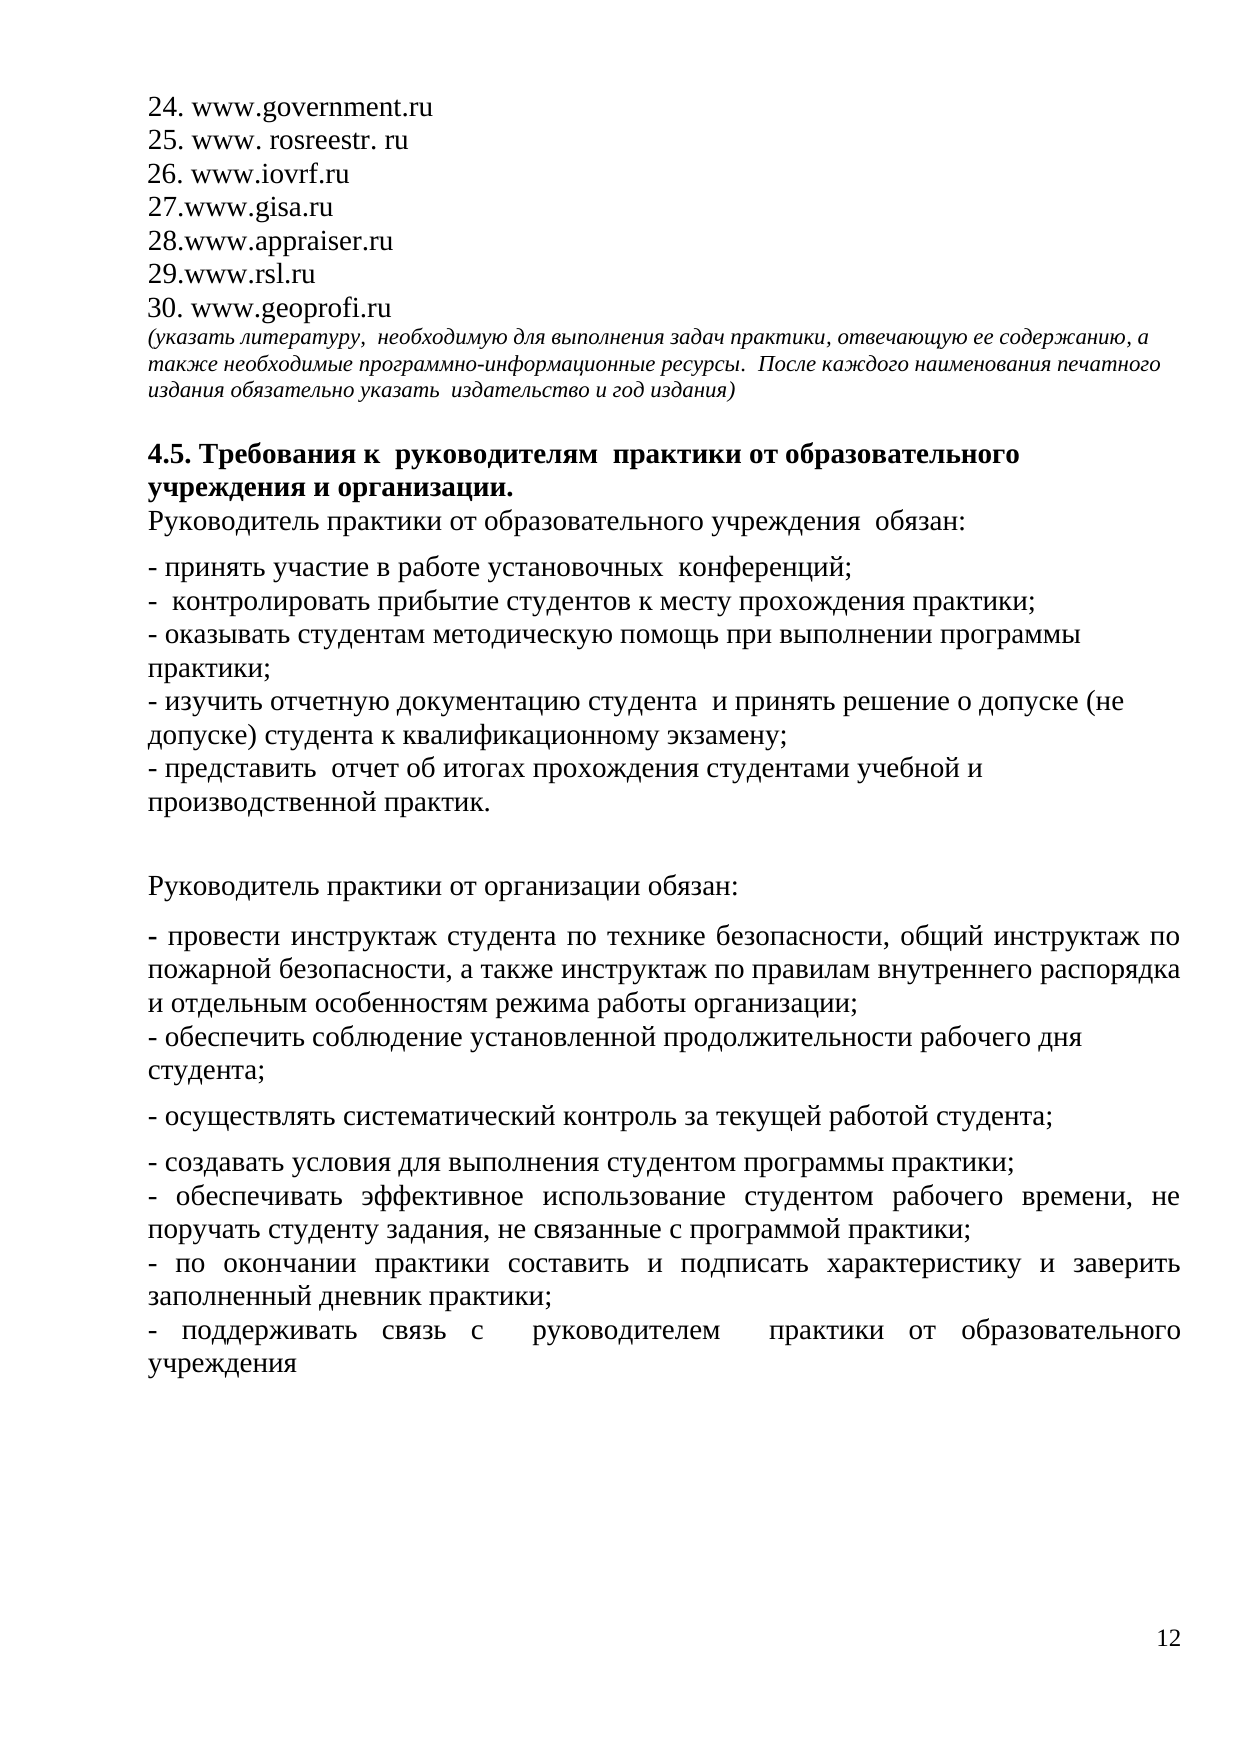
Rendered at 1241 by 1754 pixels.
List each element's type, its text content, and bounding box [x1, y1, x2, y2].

text Руководитель практики от организации обязан: [148, 868, 1181, 901]
text - осуществлять систематический контроль за текущей работой студента; [148, 1098, 1181, 1132]
text - обеспечить соблюдение установленной продолжительности рабочего дня студента; [148, 1019, 1181, 1086]
text - контролировать прибытие студентов к месту прохождения практики; [148, 583, 1181, 616]
text - по окончании практики составить и подписать характеристику и заверить заполненный дневник практики; [148, 1245, 1181, 1312]
text - изучить отчетную документацию студента и принять решение о допуске (не допуске) студента к квалификационному экзамену; [148, 683, 1181, 750]
text - поддерживать связь с руководителем практики от образовательного учреждения [148, 1312, 1181, 1379]
text - провести инструктаж студента по технике безопасности, общий инструктаж по пожарной безопасности, а также инструктаж по правилам внутреннего распорядка и отдельным особенностям режима работы организации; [148, 918, 1181, 1019]
text 29.www.rsl.ru [148, 256, 1181, 290]
text учреждения и организации. [148, 469, 1181, 503]
text - создавать условия для выполнения студентом программы практики; [148, 1144, 1181, 1178]
text 28.www.appraiser.ru [148, 223, 1181, 256]
text Руководитель практики от образовательного учреждения обязан: [148, 503, 1181, 537]
text (указать литературу, необходимую для выполнения задач практики, отвечающую ее содержанию, а также необходимые программно-информационные ресурсы. После каждого наименования печатного издания обязательно указать издательство и год издания) [148, 323, 1181, 402]
text 25. www. rosreestr. ru [148, 122, 1181, 156]
text 24. www.government.ru [148, 89, 1181, 122]
text 30. www.geoprofi.ru [125, 290, 1181, 323]
text 26. www.iovrf.ru [125, 156, 1181, 189]
text - оказывать студентам методическую помощь при выполнении программы практики; [148, 616, 1181, 683]
text - принять участие в работе установочных конференций; [148, 549, 1181, 583]
text - обеспечивать эффективное использование студентом рабочего времени, не поручать студенту задания, не связанные с программой практики; [148, 1178, 1181, 1245]
text 27.www.gisa.ru [148, 189, 1181, 223]
text - представить отчет об итогах прохождения студентами учебной и производственной практик. [148, 750, 1181, 817]
text 4.5. Требования к руководителям практики от образовательного [148, 436, 1181, 469]
